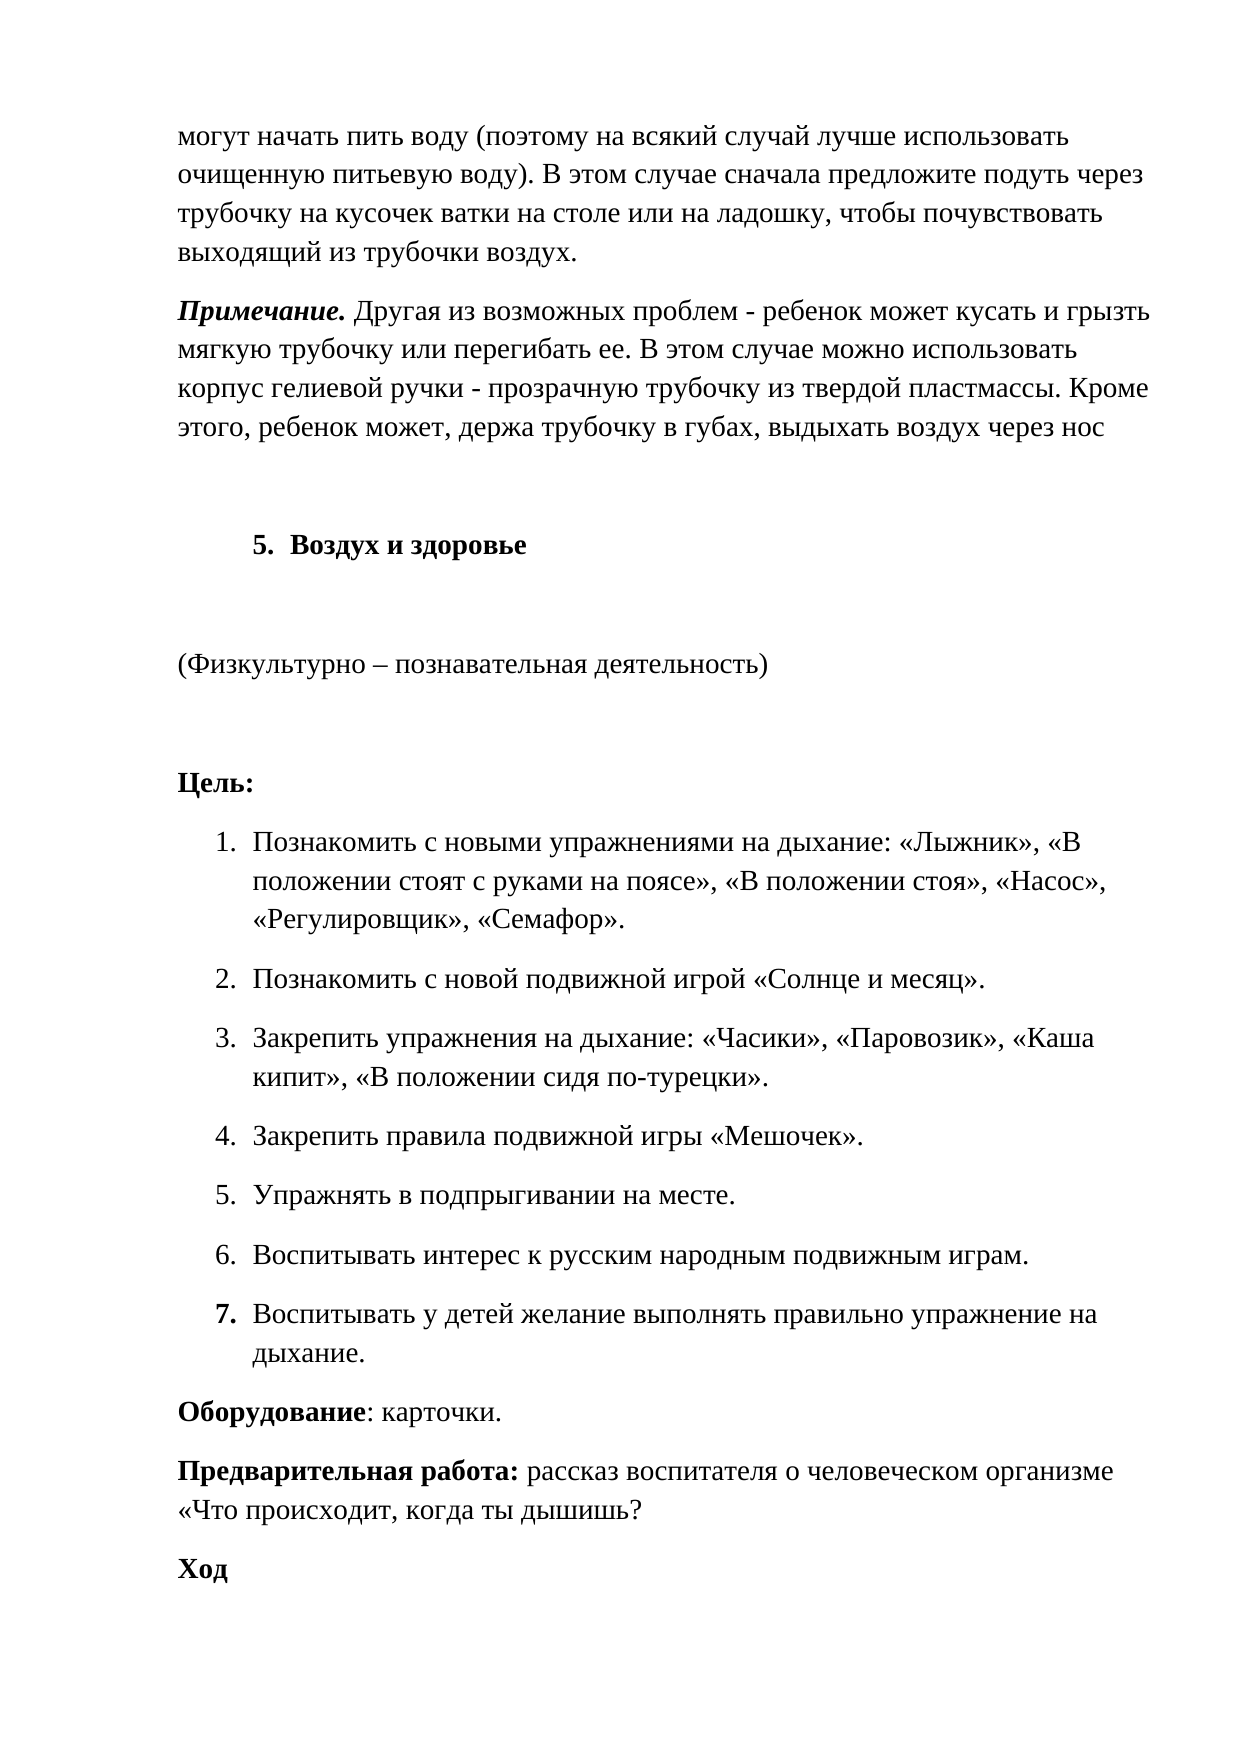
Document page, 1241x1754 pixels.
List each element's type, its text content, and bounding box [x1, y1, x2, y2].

text Предварительная работа: рассказ воспитателя о человеческом организме «Что происходит, когда ты дышишь? [177, 1453, 1152, 1526]
text Цель: [177, 765, 1152, 798]
text Ход [177, 1551, 1152, 1585]
text (Физкультурно – познавательная деятельность) [177, 646, 1152, 680]
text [177, 118, 1152, 267]
list Упражнять в подпрыгивании на месте. [215, 1177, 1152, 1211]
text Примечание. Другая из возможных проблем - ребенок может кусать и грызть мягкую трубочку или перегибать ее. В этом случае можно использовать корпус гелиевой ручки - прозрачную трубочку из твердой пластмассы. Кроме этого, ребенок может, держа трубочку в губах, выдыхать воздух через нос [177, 293, 1152, 442]
list Познакомить с новой подвижной игрой «Солнце и месяц». [215, 961, 1152, 994]
list Воспитывать интерес к русским народным подвижным играм. [215, 1237, 1152, 1270]
list Познакомить с новыми упражнениями на дыхание: «Лыжник», «В положении стоят с руками на поясе», «В положении стоя», «Насос», «Регулировщик», «Семафор». [215, 824, 1152, 935]
list Воспитывать у детей желание выполнять правильно упражнение на дыхание. [215, 1296, 1152, 1368]
list Закрепить правила подвижной игры «Мешочек». [215, 1118, 1152, 1152]
text Оборудование: карточки. [177, 1394, 1152, 1428]
list Закрепить упражнения на дыхание: «Часики», «Паровозик», «Каша кипит», «В положении сидя по-турецки». [215, 1020, 1152, 1092]
list Воздух и здоровье [252, 527, 1152, 561]
